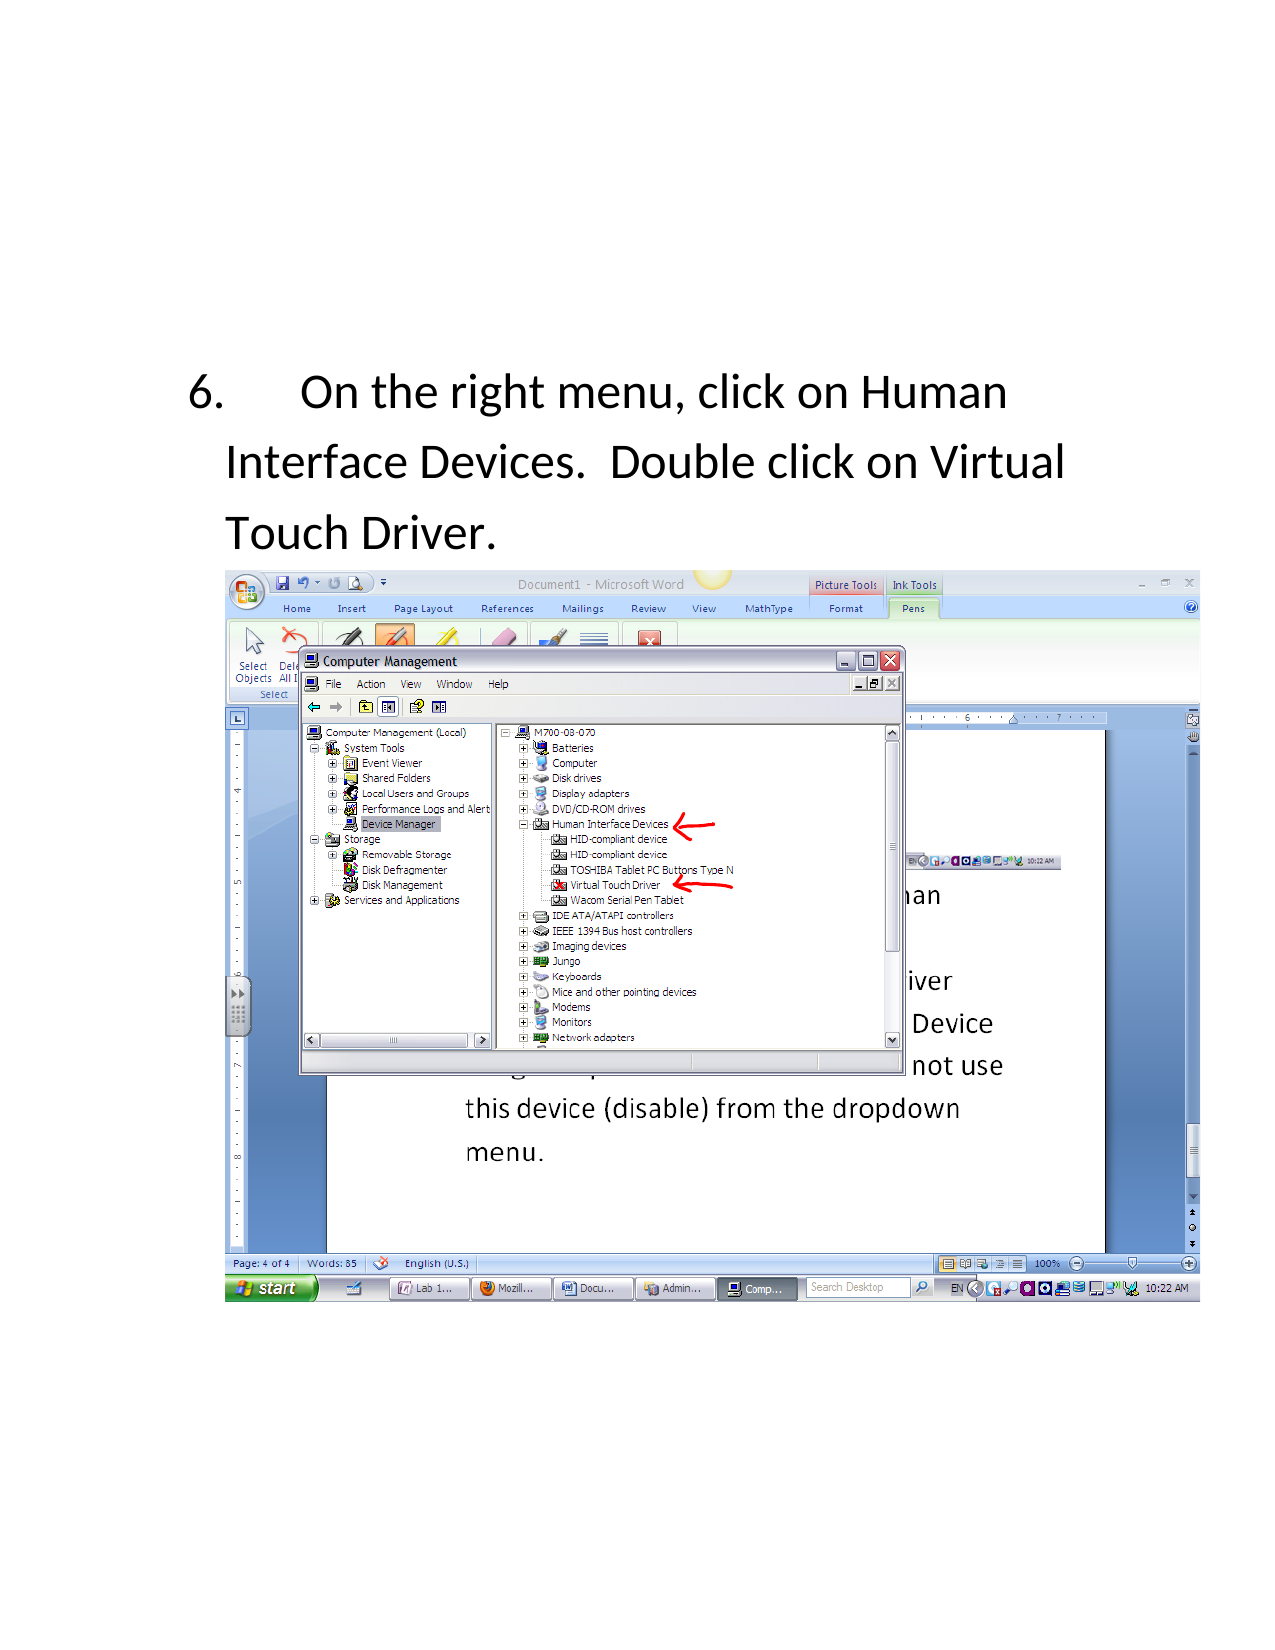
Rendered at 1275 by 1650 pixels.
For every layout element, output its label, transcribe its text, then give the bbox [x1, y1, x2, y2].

picture [225, 570, 1200, 1302]
list On the right menu, click on Human Interface Devices. Double click on Virtual Touch Driver. [187, 360, 1125, 562]
